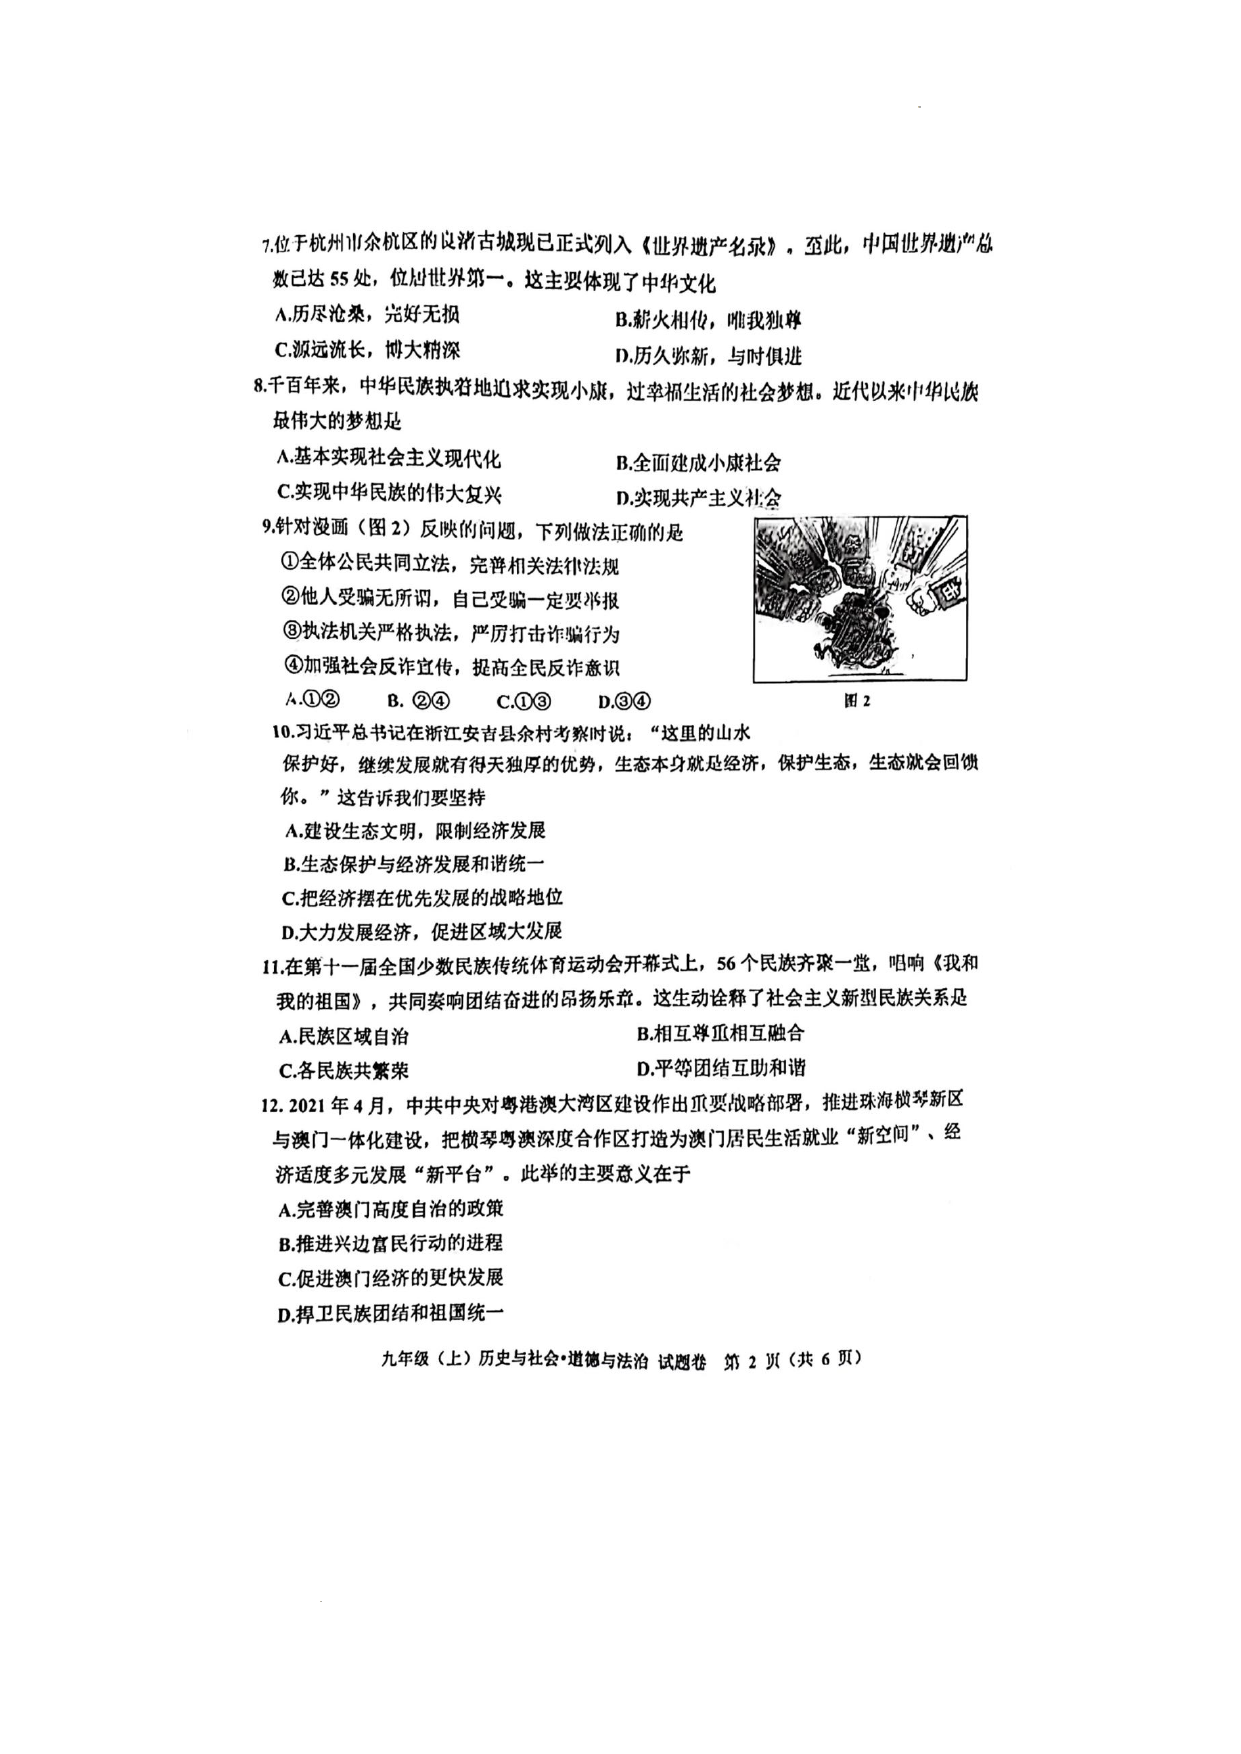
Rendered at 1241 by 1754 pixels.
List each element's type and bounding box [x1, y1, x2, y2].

picture [187, 161, 1053, 1415]
